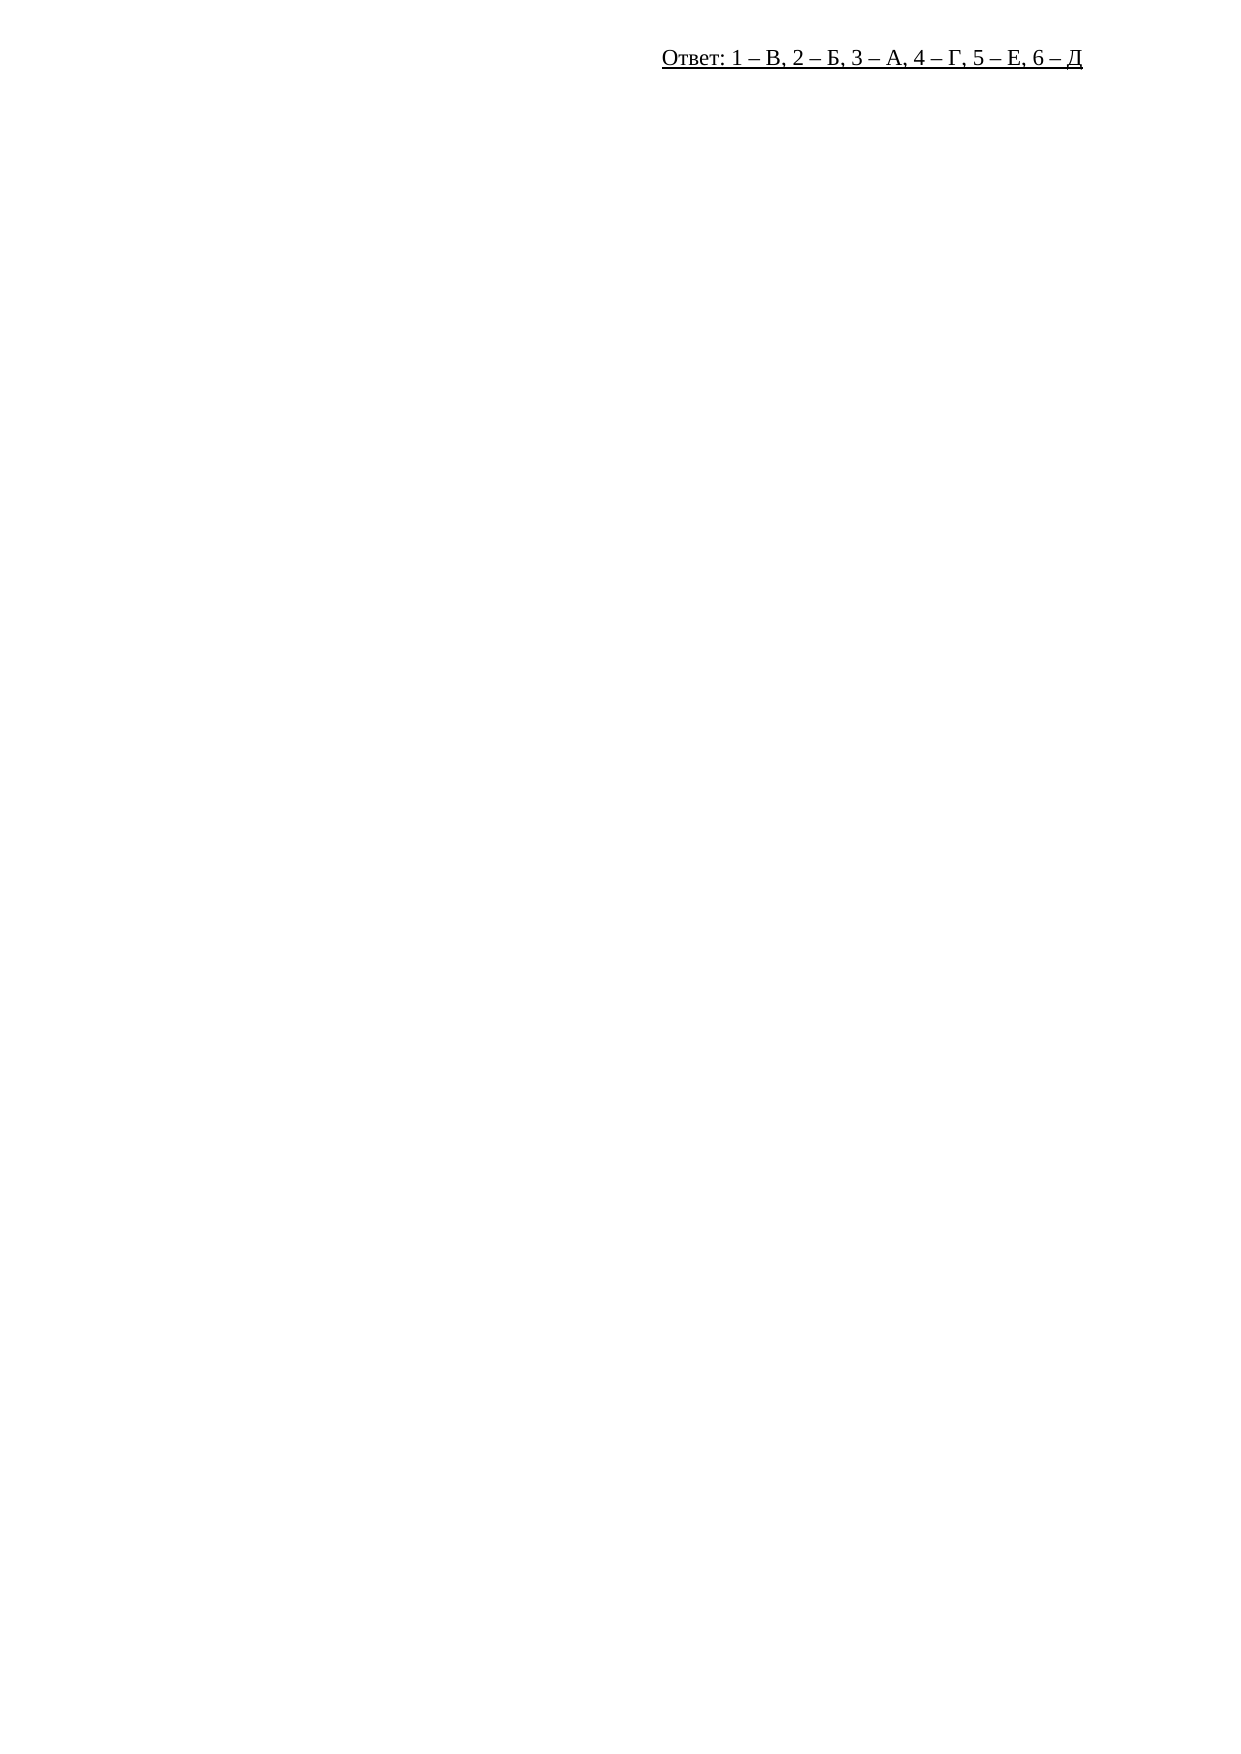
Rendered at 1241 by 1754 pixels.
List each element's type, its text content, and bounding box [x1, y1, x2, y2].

text Ответ: 1 – В, 2 – Б, 3 – А, 4 – Г, 5 – Е, 6 – Д [89, 44, 1167, 71]
